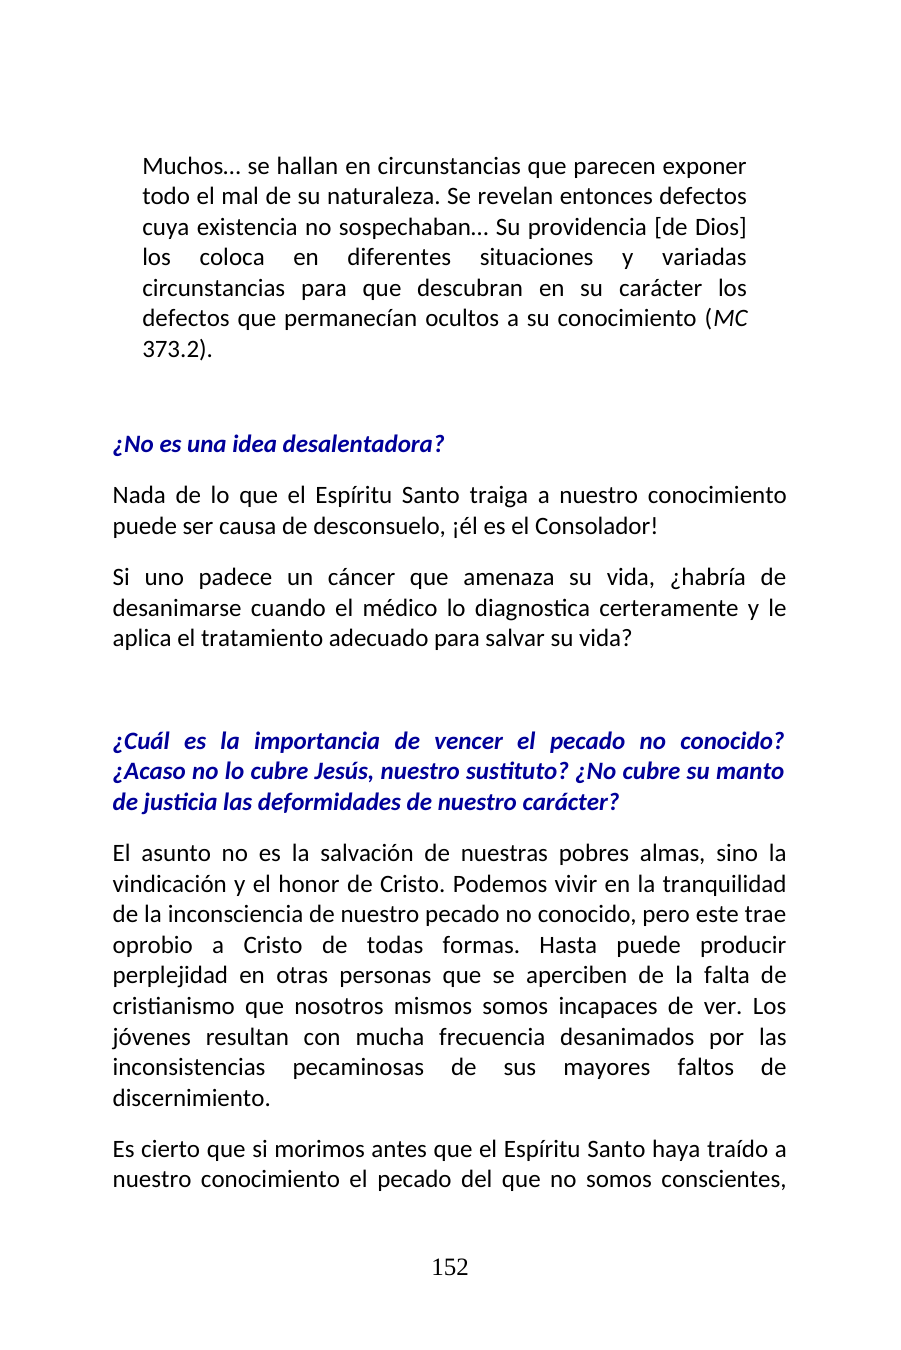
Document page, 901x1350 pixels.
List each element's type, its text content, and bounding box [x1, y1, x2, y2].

text Muchos… se hallan en circunstancias que parecen exponer todo el mal de su naturaleza. Se revelan entonces defectos cuya existencia no sospechaban… Su providencia [de Dios] los coloca en diferentes situaciones y variadas circunstancias para que descubran en su carácter los defectos que permanecían ocultos a su conocimiento (MC 373.2). [142, 150, 747, 364]
text ¿No es una idea desalentadora? [112, 428, 788, 459]
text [112, 1133, 788, 1194]
text Si uno padece un cáncer que amenaza su vida, ¿habría de desanimarse cuando el médico lo diagnostica certeramente y le aplica el tratamiento adecuado para salvar su vida? [112, 561, 788, 653]
text Nada de lo que el Espíritu Santo traiga a nuestro conocimiento puede ser causa de desconsuelo, ¡él es el Consolador! [112, 479, 788, 541]
text El asunto no es la salvación de nuestras pobres almas, sino la vindicación y el honor de Cristo. Podemos vivir en la tranquilidad de la inconsciencia de nuestro pecado no conocido, pero este trae oprobio a Cristo de todas formas. Hasta puede producir perplejidad en otras personas que se aperciben de la falta de cristianismo que nosotros mismos somos incapaces de ver. Los jóvenes resultan con mucha frecuencia desanimados por las inconsistencias pecaminosas de sus mayores faltos de discernimiento. [112, 838, 788, 1112]
text ¿Cuál es la importancia de vencer el pecado no conocido? ¿Acaso no lo cubre Jesús, nuestro sustituto? ¿No cubre su manto de justicia las deformidades de nuestro carácter? [112, 725, 788, 817]
